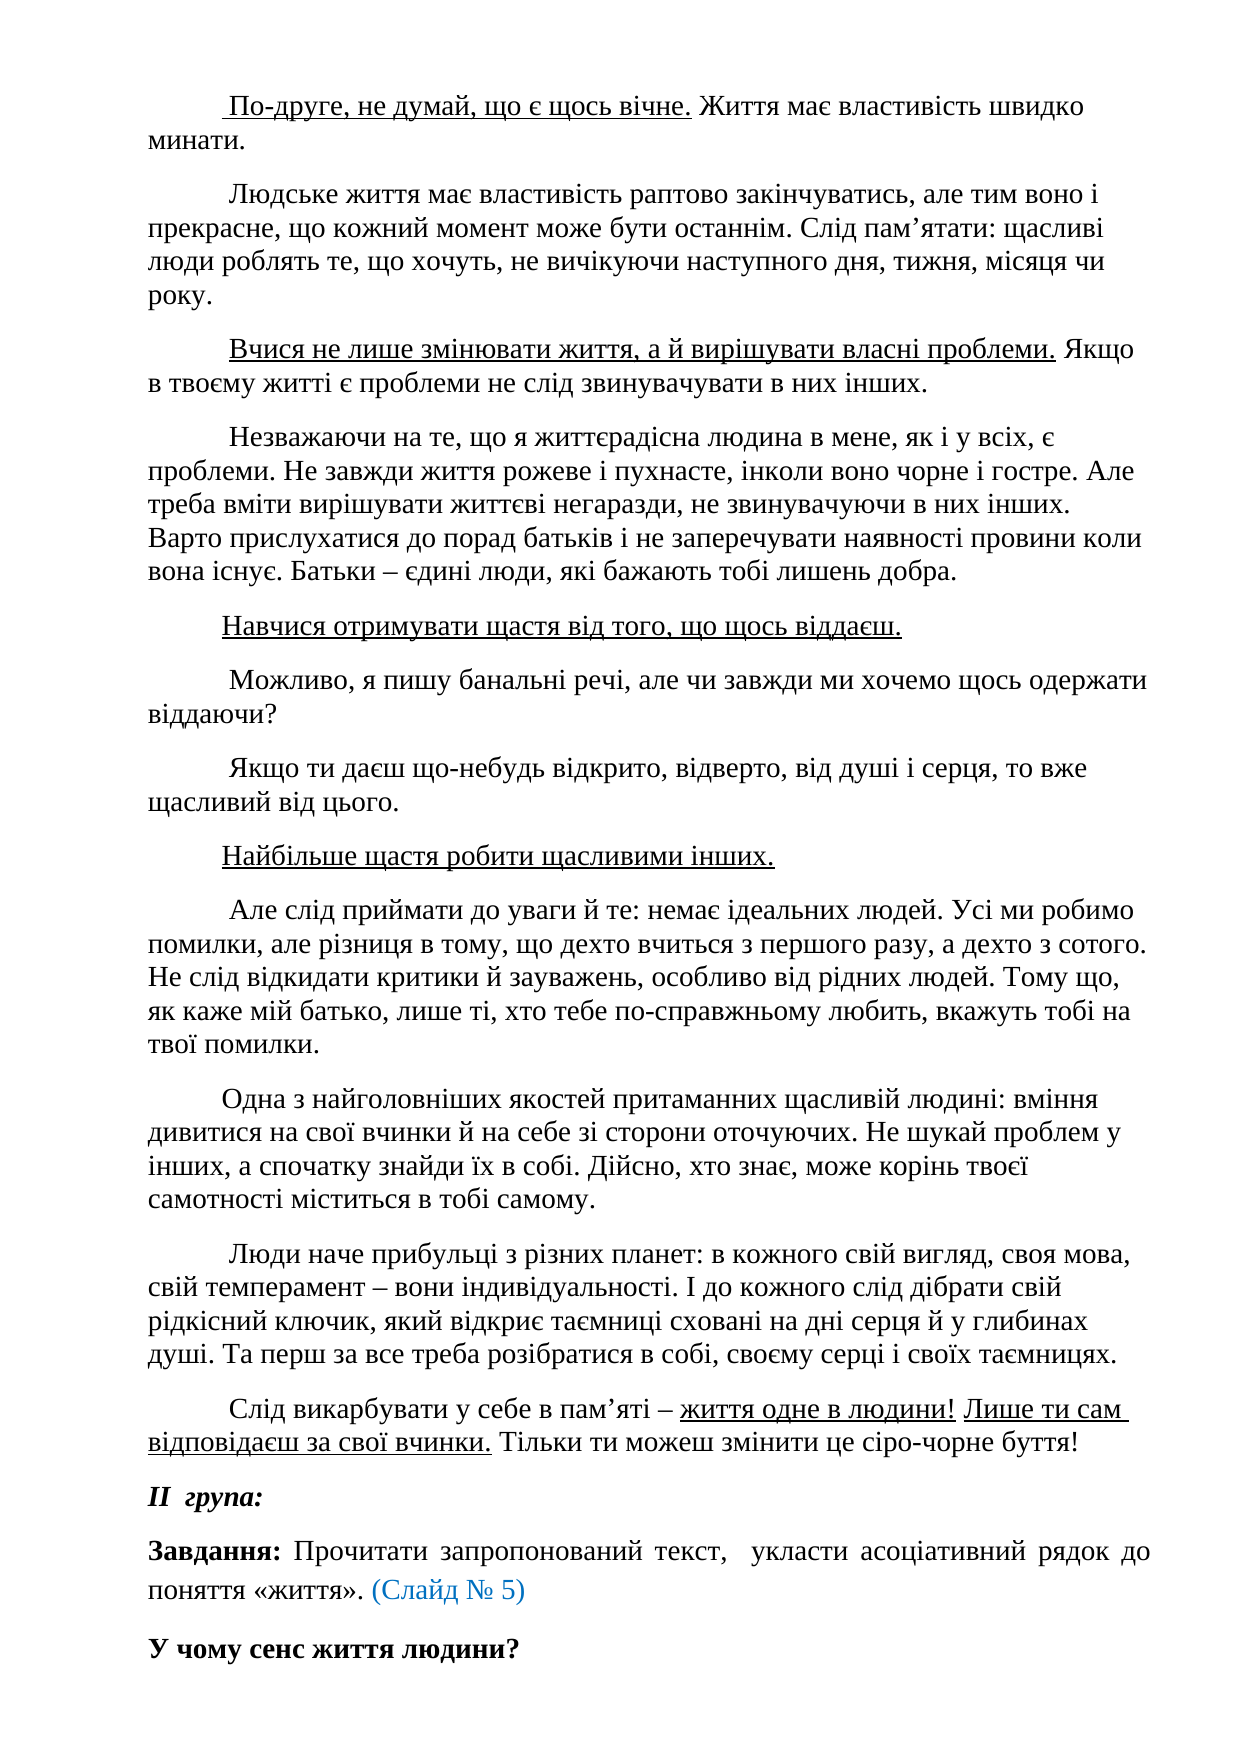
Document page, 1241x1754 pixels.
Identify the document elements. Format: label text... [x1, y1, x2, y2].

text Одна з найголовніших якостей притаманних щасливій людині: вміння дивитися на свої вчинки й на себе зі сторони оточуючих. Не шукай проблем у інших, а спочатку знайди їх в собі. Дійсно, хто знає, може корінь твоєї самотності міститься в тобі самому. [148, 1081, 1152, 1215]
text Незважаючи на те, що я життєрадісна людина в мене, як і у всіх, є проблеми. Не завжди життя рожеве і пухнасте, інколи воно чорне і гостре. Але треба вміти вирішувати життєві негаразди, не звинувачуючи в них інших. Варто прислухатися до порад батьків і не заперечувати наявності провини коли вона існує. Батьки – єдині люди, які бажають тобі лишень добра. [148, 419, 1152, 587]
text Якщо ти даєш що-небудь відкрито, відверто, від душі і серця, то вже щасливий від цього. [148, 750, 1152, 817]
text Люди наче прибульці з різних планет: в кожного свій вигляд, своя мова, свій темперамент – вони індивідуальності. І до кожного слід дібрати свій рідкісний ключик, який відкриє таємниці сховані на дні серця й у глибинах душі. Та перш за все треба розібратися в собі, своєму серці і своїх таємницях. [148, 1236, 1152, 1370]
text Але слід приймати до уваги й те: немає ідеальних людей. Усі ми робимо помилки, але різниця в тому, що дехто вчиться з першого разу, а дехто з сотого. Не слід відкидати критики й зауважень, особливо від рідних людей. Тому що, як каже мій батько, лише ті, хто тебе по-справжньому любить, вкажуть тобі на твої помилки. [148, 892, 1152, 1060]
text Людське життя має властивість раптово закінчуватись, але тим воно і прекрасне, що кожний момент може бути останнім. Слід пам’ятати: щасливі люди роблять те, що хочуть, не вичікуючи наступного дня, тижня, місяця чи року. [148, 176, 1152, 311]
text Завдання: Прочитати запропонований текст, укласти асоціативний рядок до поняття «життя». (Слайд № 5) [148, 1533, 1152, 1605]
text Можливо, я пишу банальні речі, але чи завжди ми хочемо щось одержати віддаючи? [148, 662, 1152, 729]
text Найбільше щастя робити щасливими інших. [148, 838, 1152, 872]
text Навчися отримувати щастя від того, що щось віддаєш. [148, 608, 1152, 641]
text Вчися не лише змінювати життя, а й вирішувати власні проблеми. Якщо в твоєму житті є проблеми не слід звинувачувати в них інших. [148, 331, 1152, 398]
text У чому сенс життя людини? [148, 1631, 1152, 1665]
text По-друге, не думай, що є щось вічне. Життя має властивість швидко минати. [148, 88, 1152, 156]
text Слід викарбувати у себе в пам’яті – життя одне в людини! Лише ти сам відповідаєш за свої вчинки. Тільки ти можеш змінити це сіро-чорне буття! [148, 1391, 1152, 1458]
text II група: [148, 1479, 1152, 1512]
